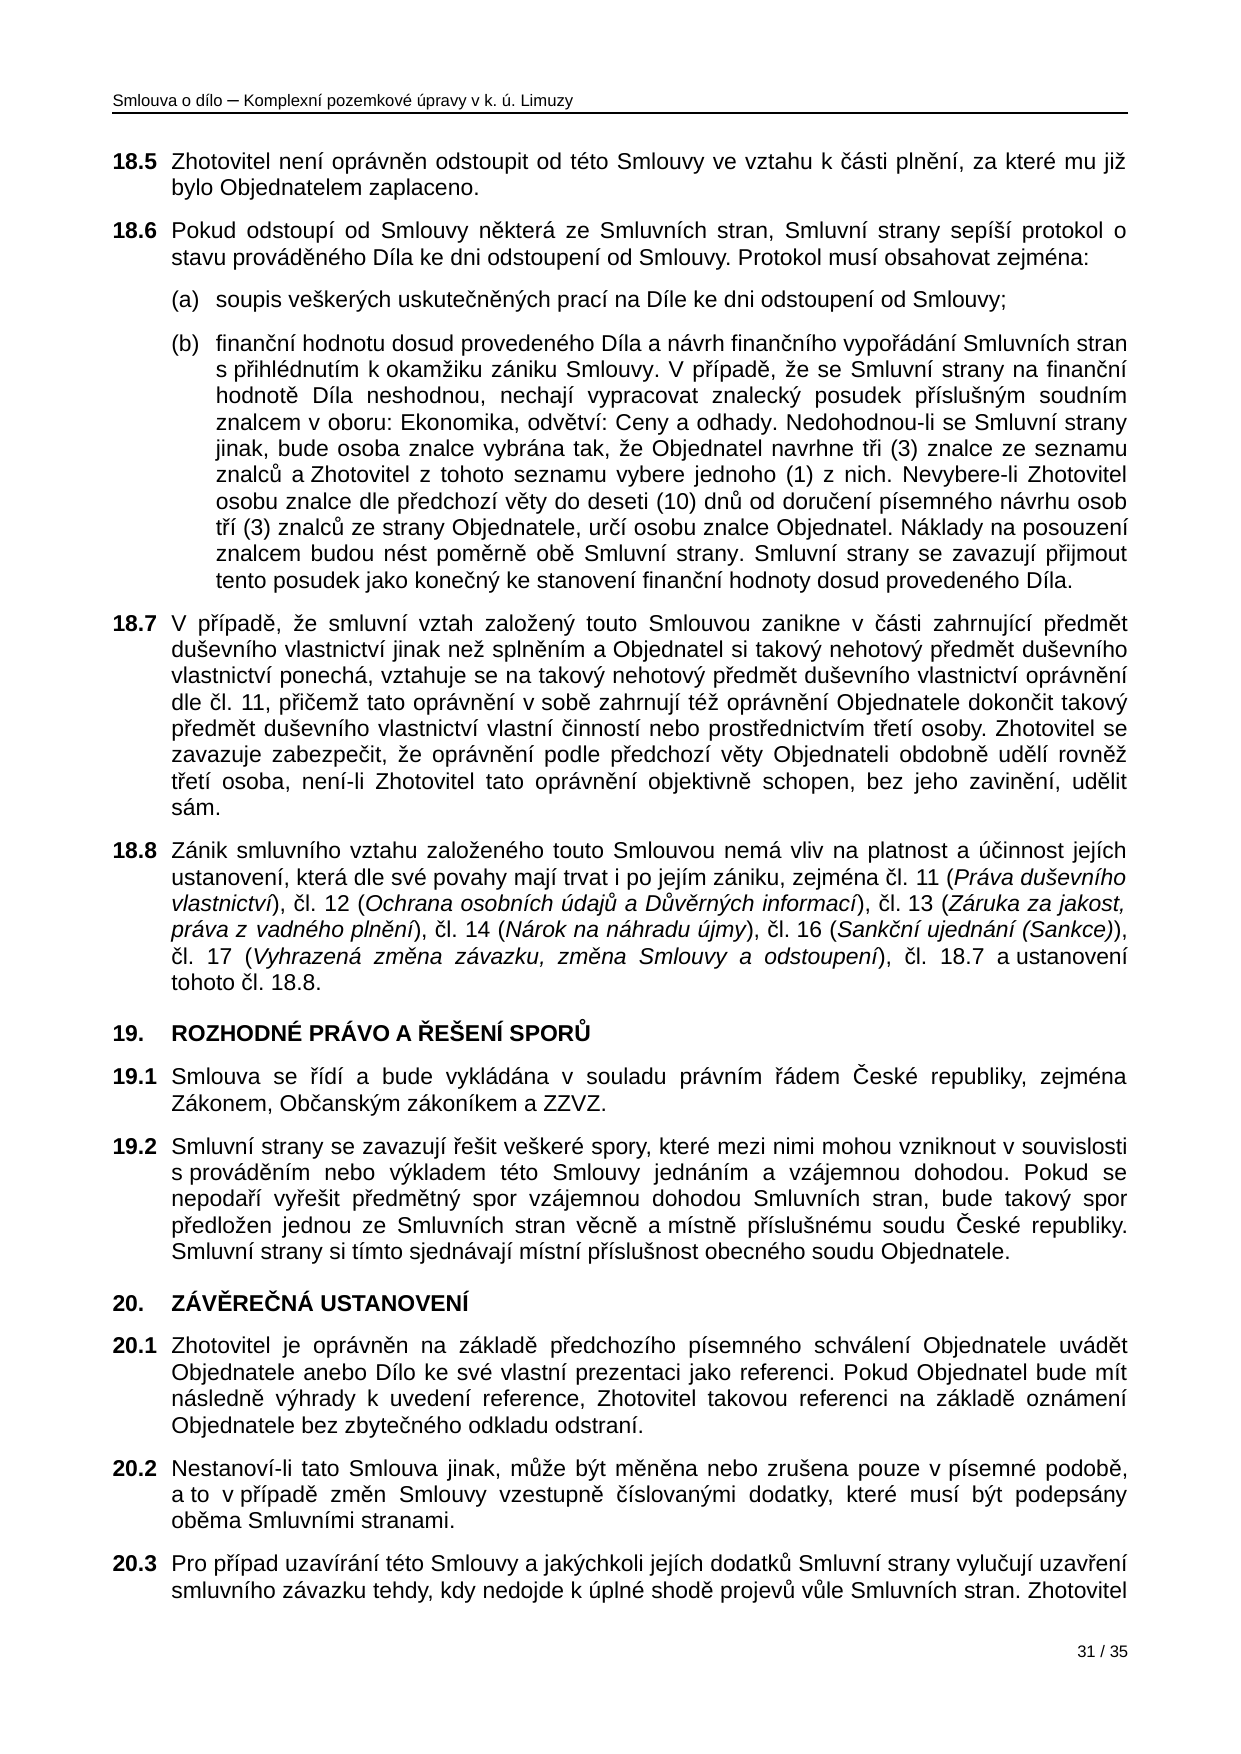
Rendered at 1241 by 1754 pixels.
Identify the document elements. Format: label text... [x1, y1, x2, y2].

text Zánik smluvního vztahu založeného touto Smlouvou nemá vliv na platnost a účinnost jejích ustanovení, která dle své povahy mají trvat i po jejím zániku, zejména čl. 11 (Práva duševního vlastnictví), čl. 12 (Ochrana osobních údajů a Důvěrných informací), čl. 13 (Záruka za jakost, práva z vadného plnění), čl. 14 (Nárok na náhradu újmy), čl. 16 (Sankční ujednání (Sankce)), čl. 17 (Vyhrazená změna závazku, změna Smlouvy a odstoupení), čl. 18.7 a ustanovení tohoto čl. 18.8. [112, 837, 1128, 995]
text Pokud odstoupí od Smlouvy některá ze Smluvních stran, Smluvní strany sepíší protokol o stavu prováděného Díla ke dni odstoupení od Smlouvy. Protokol musí obsahovat zejména: [112, 217, 1128, 270]
text Závěrečná ustanovení [112, 1289, 1128, 1316]
text Nestanoví-li tato Smlouva jinak, může být měněna nebo zrušena pouze v písemné podobě, a to v případě změn Smlouvy vzestupně číslovanými dodatky, které musí být podepsány oběma Smluvními stranami. [112, 1454, 1128, 1534]
text V případě, že smluvní vztah založený touto Smlouvou zanikne v části zahrnující předmět duševního vlastnictví jinak než splněním a Objednatel si takový nehotový předmět duševního vlastnictví ponechá, vztahuje se na takový nehotový předmět duševního vlastnictví oprávnění dle čl. 11, přičemž tato oprávnění v sobě zahrnují též oprávnění Objednatele dokončit takový předmět duševního vlastnictví vlastní činností nebo prostřednictvím třetí osoby. Zhotovitel se zavazuje zabezpečit, že oprávnění podle předchozí věty Objednateli obdobně udělí rovněž třetí osoba, není-li Zhotovitel tato oprávnění objektivně schopen, bez jeho zavinění, udělit sám. [112, 610, 1128, 821]
text Smlouva se řídí a bude vykládána v souladu právním řádem České republiky, zejména Zákonem, Občanským zákoníkem a ZZVZ. [112, 1063, 1128, 1116]
text Smluvní strany se zavazují řešit veškeré spory, které mezi nimi mohou vzniknout v souvislosti s prováděním nebo výkladem této Smlouvy jednáním a vzájemnou dohodou. Pokud se nepodaří vyřešit předmětný spor vzájemnou dohodou Smluvních stran, bude takový spor předložen jednou ze Smluvních stran věcně a místně příslušnému soudu České republiky. Smluvní strany si tímto sjednávají místní příslušnost obecného soudu Objednatele. [112, 1133, 1128, 1264]
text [112, 1550, 1128, 1603]
list finanční hodnotu dosud provedeného Díla a návrh finančního vypořádání Smluvních stran s přihlédnutím k okamžiku zániku Smlouvy. V případě, že se Smluvní strany na finanční hodnotě Díla neshodnou, nechají vypracovat znalecký posudek příslušným soudním znalcem v oboru: Ekonomika, odvětví: Ceny a odhady. Nedohodnou-li se Smluvní strany jinak, bude osoba znalce vybrána tak, že Objednatel navrhne tři (3) znalce ze seznamu znalců a Zhotovitel z tohoto seznamu vybere jednoho (1) z nich. Nevybere-li Zhotovitel osobu znalce dle předchozí věty do deseti (10) dnů od doručení písemného návrhu osob tří (3) znalců ze strany Objednatele, určí osobu znalce Objednatel. Náklady na posouzení znalcem budou nést poměrně obě Smluvní strany. Smluvní strany se zavazují přijmout tento posudek jako konečný ke stanovení finanční hodnoty dosud provedeného Díla. [171, 329, 1128, 593]
text Zhotovitel není oprávněn odstoupit od této Smlouvy ve vztahu k části plnění, za které mu již bylo Objednatelem zaplaceno. [112, 148, 1128, 200]
text Rozhodné právo a řešení sporů [112, 1020, 1128, 1047]
text Zhotovitel je oprávněn na základě předchozího písemného schválení Objednatele uvádět Objednatele anebo Dílo ke své vlastní prezentaci jako referenci. Pokud Objednatel bude mít následně výhrady k uvedení reference, Zhotovitel takovou referenci na základě oznámení Objednatele bez zbytečného odkladu odstraní. [112, 1332, 1128, 1438]
list soupis veškerých uskutečněných prací na Díle ke dni odstoupení od Smlouvy; [171, 286, 1128, 313]
